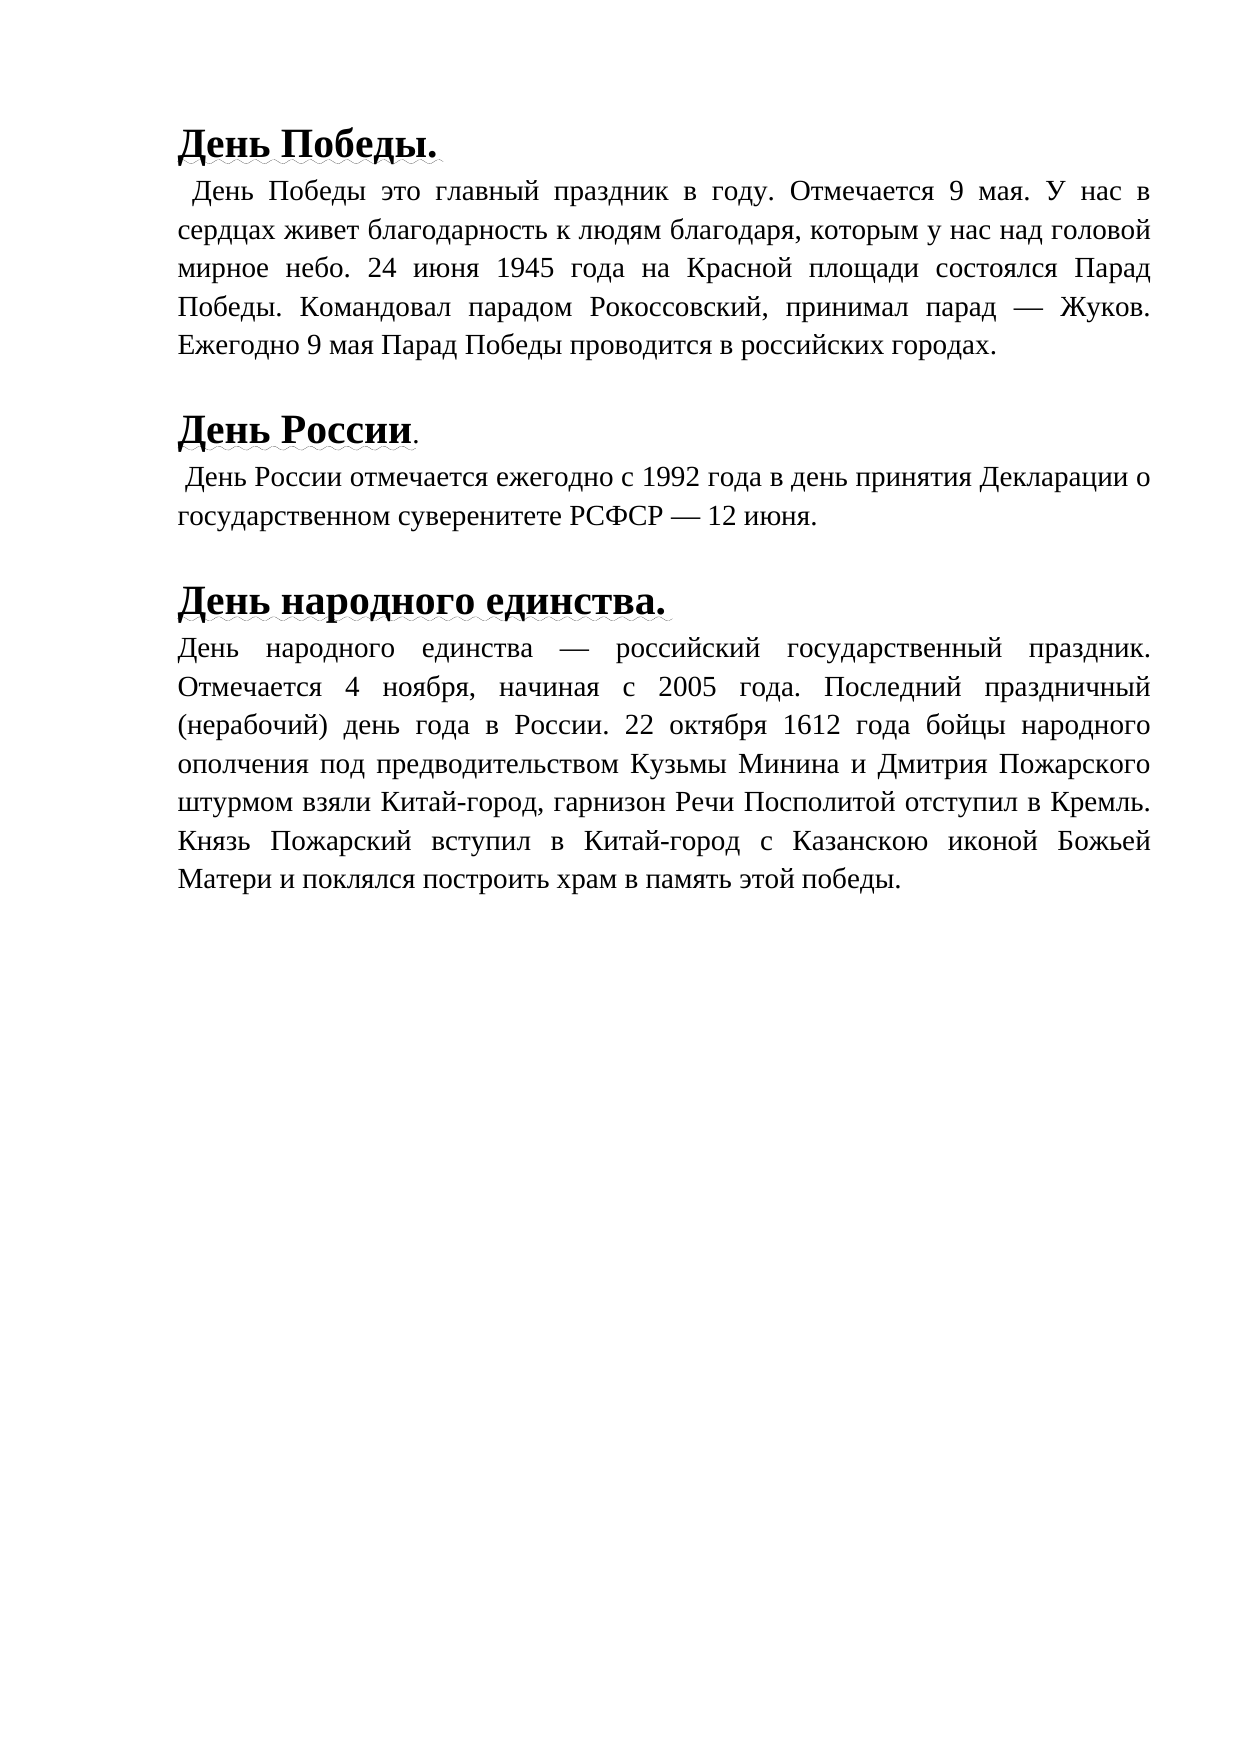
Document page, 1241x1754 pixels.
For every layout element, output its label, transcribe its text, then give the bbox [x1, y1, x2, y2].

text День России. [177, 404, 1152, 452]
text День народного единства — российский государственный праздник. Отмечается 4 ноября, начиная с 2005 года. Последний праздничный (нерабочий) день года в России. 22 октября 1612 года бойцы народного ополчения под предводительством Кузьмы Минина и Дмитрия Пожарского штурмом взяли Китай-город, гарнизон Речи Посполитой отступил в Кремль. Князь Пожарский вступил в Китай-город с Казанскою иконой Божьей Матери и поклялся построить храм в память этой победы. [177, 630, 1152, 895]
text День Победы это главный праздник в году. Отмечается 9 мая. У нас в сердцах живет благодарность к людям благодаря, которым у нас над головой мирное небо. 24 июня 1945 года на Красной площади состоялся Парад Победы. Командовал парадом Рокоссовский, принимал парад — Жуков. Ежегодно 9 мая Парад Победы проводится в российских городах. [177, 173, 1152, 361]
text День народного единства. [177, 575, 1152, 623]
text День России отмечается ежегодно с 1992 года в день принятия Декларации о государственном суверенитете РСФСР — 12 июня. [177, 459, 1152, 532]
text День Победы. [177, 118, 1152, 166]
